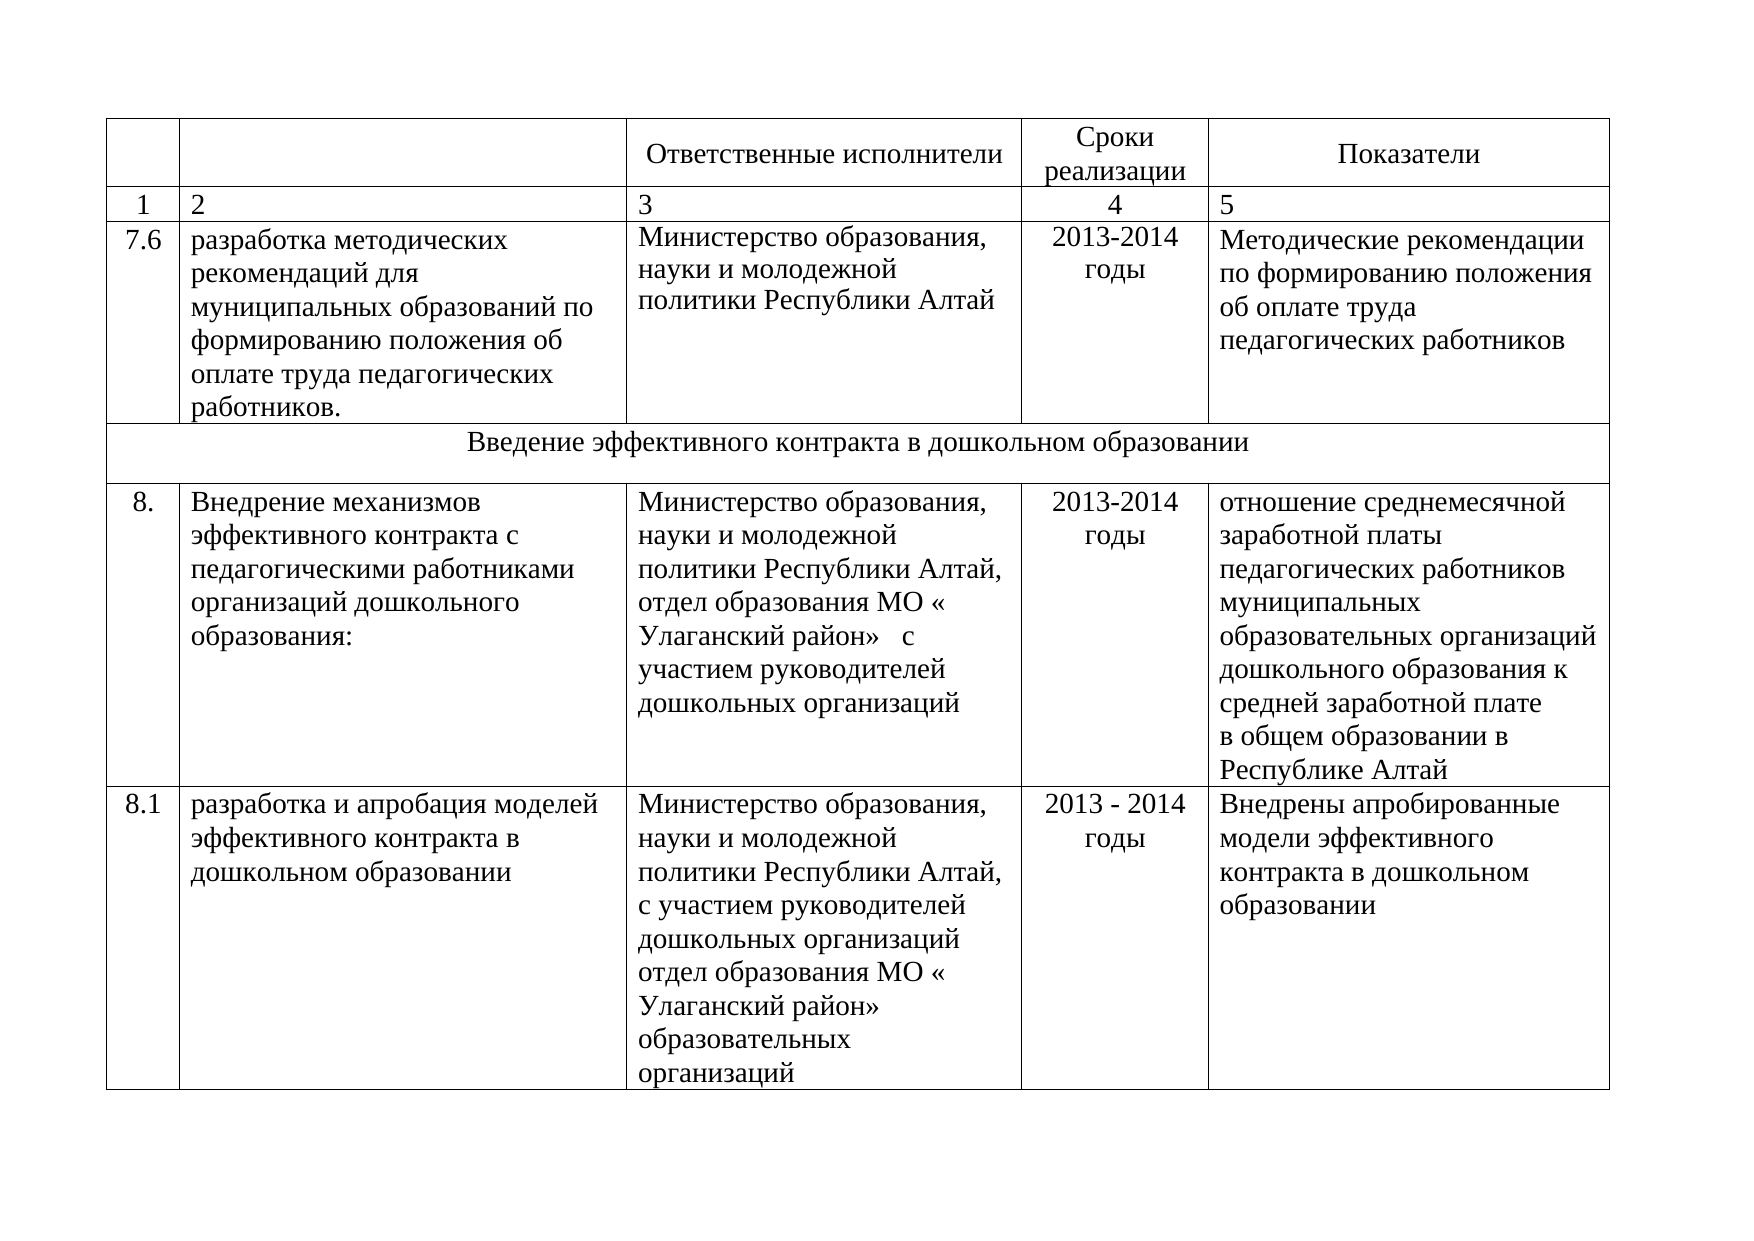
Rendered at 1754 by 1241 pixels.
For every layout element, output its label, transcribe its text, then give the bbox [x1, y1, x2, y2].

table_cell Введение эффективного контракта в дошкольном образовании [107, 424, 1609, 483]
table_cell 2 [180, 187, 626, 221]
table_cell 7.6 [107, 222, 179, 423]
table_cell 2013-2014 годы [1022, 484, 1208, 786]
table_cell 1 [107, 187, 179, 221]
table_cell Министерство образования, науки и молодежной политики Республики Алтай, отдел образования МО « Улаганский район» с участием руководителей дошкольных организаций [627, 484, 1021, 786]
table_cell 3 [627, 187, 1021, 221]
table_cell Министерство образования, науки и молодежной политики Республики Алтай, с участием руководителей дошкольных организаций отдел образования МО « Улаганский район» образовательных организаций [627, 787, 1021, 1088]
table_cell разработка и апробация моделей эффективного контракта в дошкольном образовании [180, 787, 626, 1088]
table_cell 8. [107, 484, 179, 786]
table_cell 5 [1209, 187, 1609, 221]
table_cell 4 [1022, 187, 1208, 221]
table_cell Внедрение механизмов эффективного контракта с педагогическими работниками организаций дошкольного образования: [180, 484, 626, 786]
table_cell отношение среднемесячной заработной платы педагогических работников муниципальных образовательных организаций дошкольного образования к средней заработной плате в общем образовании в Республике Алтай [1209, 484, 1609, 786]
table_header Показатели [1209, 119, 1609, 186]
table_cell Внедрены апробированные модели эффективного контракта в дошкольном образовании [1209, 787, 1609, 1088]
table_cell Министерство образования, науки и молодежной политики Республики Алтай [627, 222, 1021, 423]
table_cell 2013-2014 годы [1022, 222, 1208, 423]
table_cell разработка методических рекомендаций для муниципальных образований по формированию положения об оплате труда педагогических работников. [180, 222, 626, 423]
table_cell 2013 - 2014 годы [1022, 787, 1208, 1088]
table_header [180, 119, 626, 186]
table_cell 8.1 [107, 787, 179, 1088]
table_header Сроки реализации [1022, 119, 1208, 186]
table_header [107, 119, 179, 186]
table_header Ответственные исполнители [627, 119, 1021, 186]
table_cell Методические рекомендации по формированию положения об оплате труда педагогических работников [1209, 222, 1609, 423]
